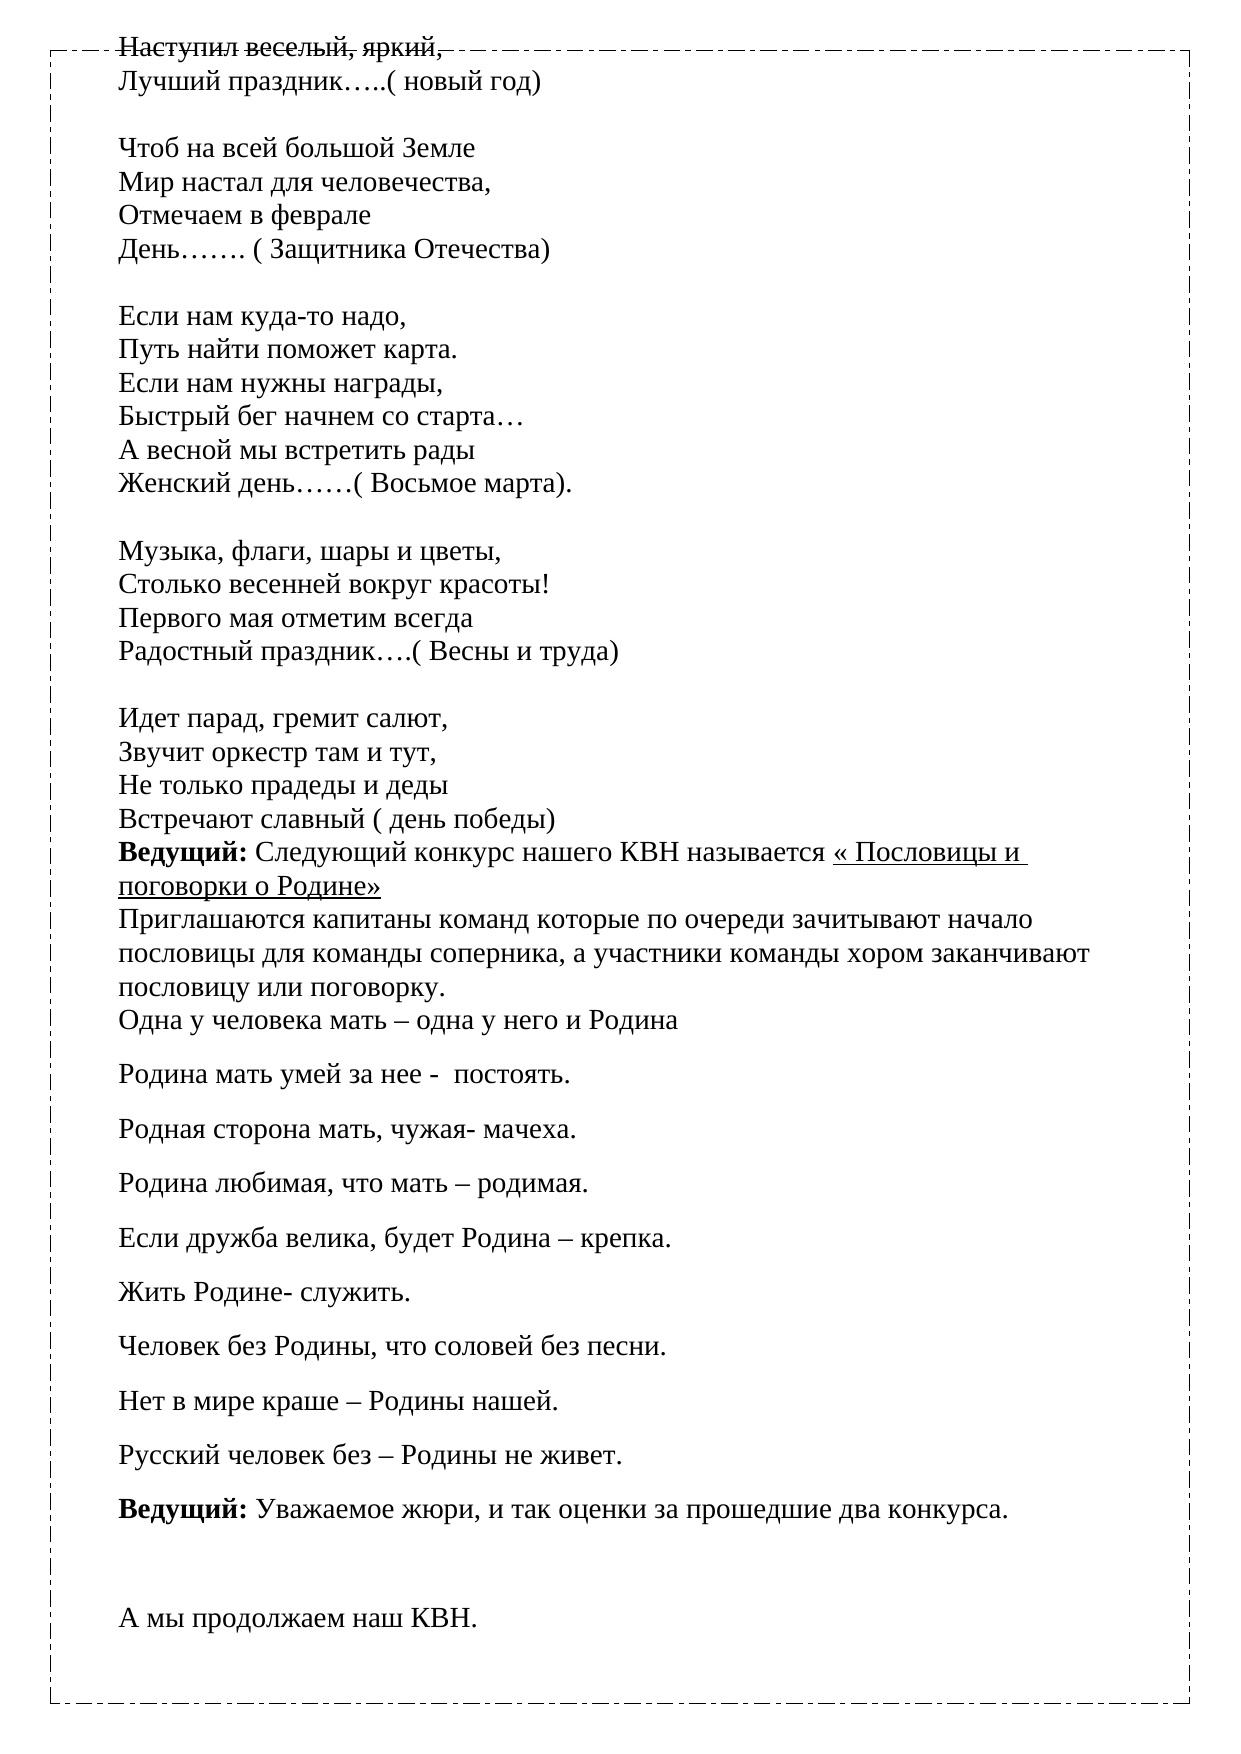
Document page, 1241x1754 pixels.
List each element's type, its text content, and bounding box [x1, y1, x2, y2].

text Мир настал для человечества, [118, 164, 1152, 197]
text Одна у человека мать – одна у него и Родина [118, 1002, 1152, 1036]
text Музыка, флаги, шары и цветы, [118, 533, 1152, 566]
text Ведущий: Уважаемое жюри, и так оценки за прошедшие два конкурса. [118, 1492, 1152, 1525]
text Столько весенней вокруг красоты! [118, 566, 1152, 600]
text Чтоб на всей большой Земле [118, 130, 1152, 164]
text Ведущий: Следующий конкурс нашего КВН называется « Пословицы и поговорки о Родине» [118, 834, 1152, 902]
text Если нам куда-то надо, [118, 298, 1152, 331]
text Жить Родине- служить. [118, 1274, 1152, 1308]
text Первого мая отметим всегда [118, 600, 1152, 633]
text Человек без Родины, что соловей без песни. [118, 1328, 1152, 1362]
text Звучит оркестр там и тут, [118, 734, 1152, 767]
text Быстрый бег начнем со старта… [118, 398, 1152, 432]
text Женский день……( Восьмое марта). [118, 466, 1152, 499]
text День……. ( Защитника Отечества) [118, 231, 1152, 264]
text Встречают славный ( день победы) [118, 801, 1152, 834]
text Если дружба велика, будет Родина – крепка. [118, 1220, 1152, 1253]
text А мы продолжаем наш КВН. [118, 1600, 1152, 1634]
text Лучший праздник…..( новый год) [118, 63, 1152, 97]
text Родная сторона мать, чужая- мачеха. [118, 1111, 1152, 1144]
text Нет в мире краше – Родины нашей. [118, 1383, 1152, 1416]
text Родина любимая, что мать – родимая. [118, 1165, 1152, 1199]
text А весной мы встретить рады [118, 432, 1152, 466]
text Русский человек без – Родины не живет. [118, 1437, 1152, 1471]
text Родина мать умей за нее - постоять. [118, 1057, 1152, 1090]
text Не только прадеды и деды [118, 767, 1152, 801]
text Идет парад, гремит салют, [118, 700, 1152, 734]
text Если нам нужны награды, [118, 365, 1152, 398]
text Отмечаем в феврале [118, 197, 1152, 231]
text Путь найти поможет карта. [118, 331, 1152, 365]
text Наступил веселый, яркий, [118, 29, 1152, 63]
text Радостный праздник….( Весны и труда) [118, 633, 1152, 667]
text Приглашаются капитаны команд которые по очереди зачитывают начало пословицы для команды соперника, а участники команды хором заканчивают пословицу или поговорку. [118, 902, 1152, 1002]
